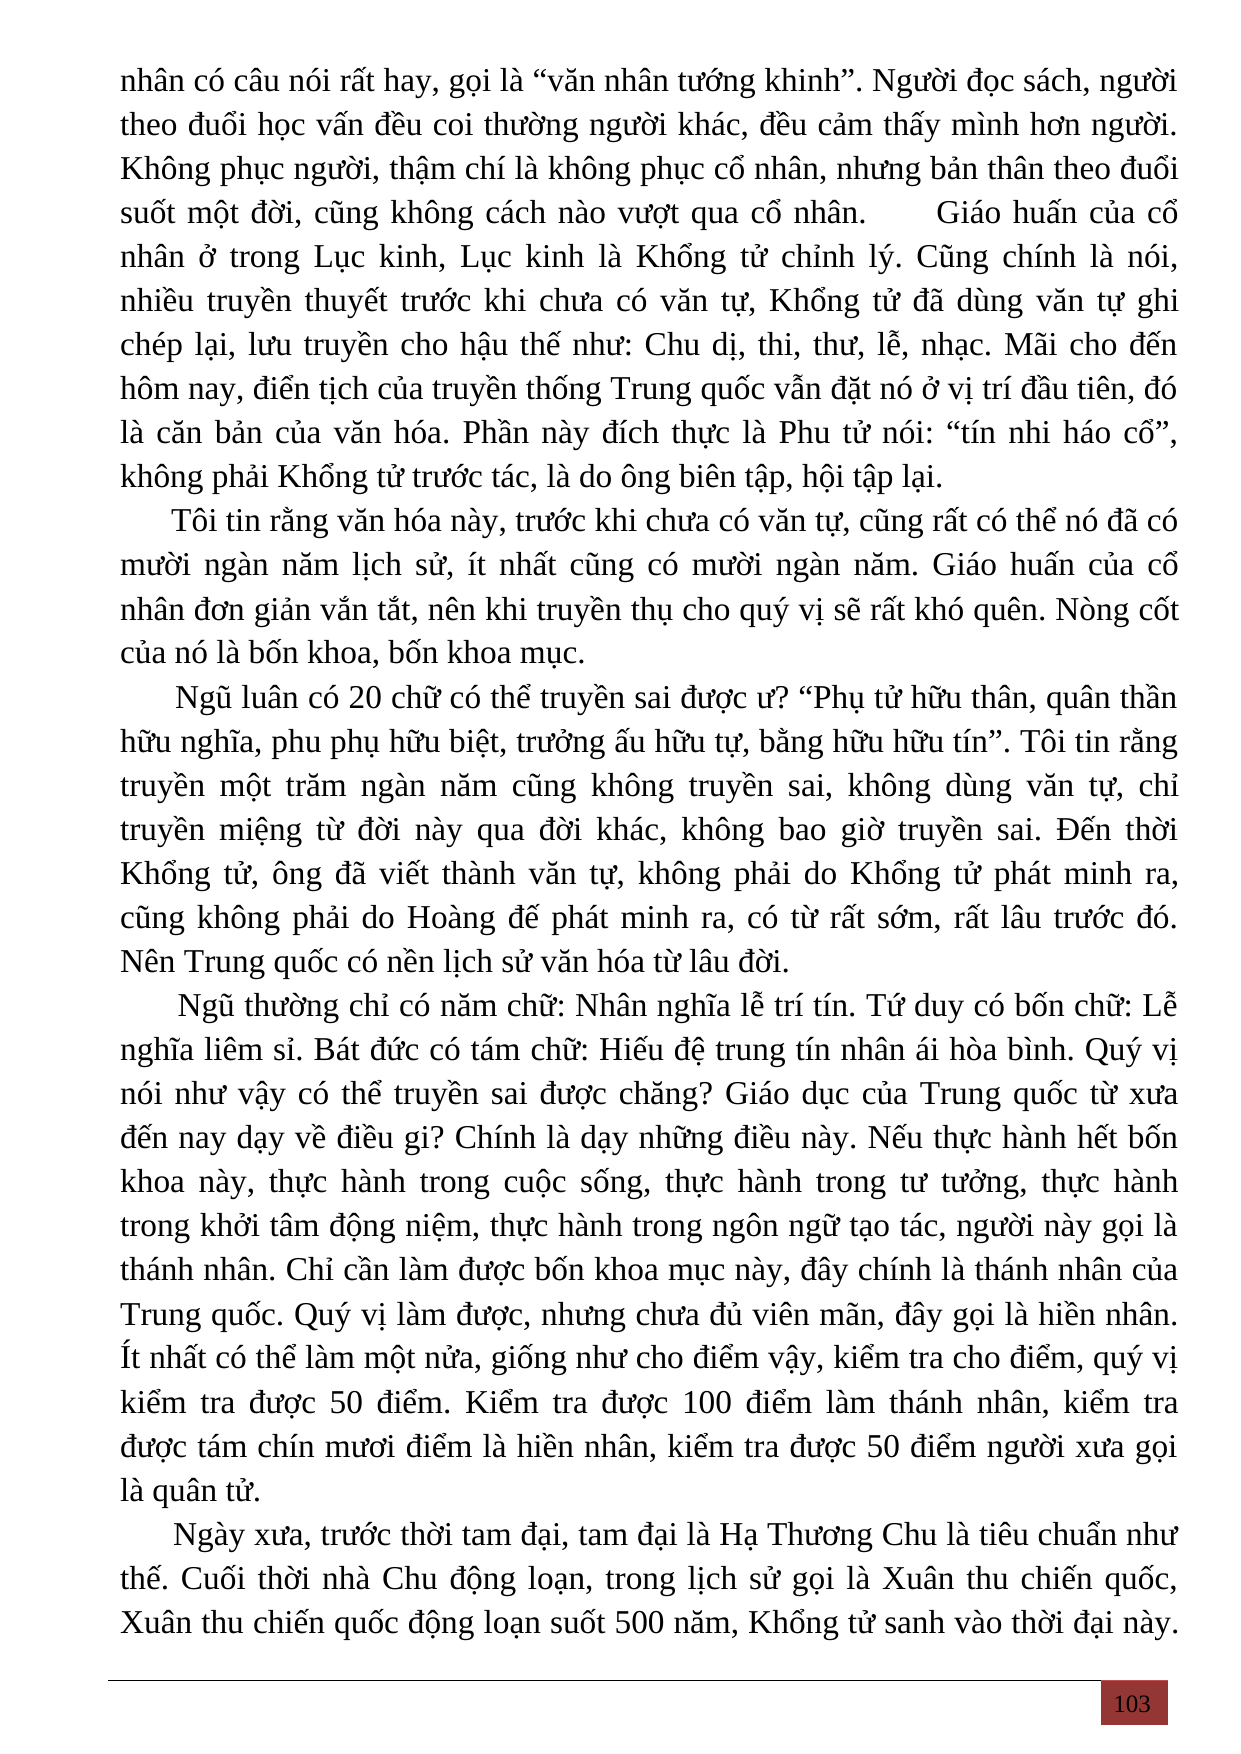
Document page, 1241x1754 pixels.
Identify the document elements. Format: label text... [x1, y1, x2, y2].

text Ngũ luân có 20 chữ có thể truyền sai được ư? “Phụ tử hữu thân, quân thần hữu nghĩa, phu phụ hữu biệt, trưởng ấu hữu tự, bằng hữu hữu tín”. Tôi tin rằng truyền một trăm ngàn năm cũng không truyền sai, không dùng văn tự, chỉ truyền miệng từ đời này qua đời khác, không bao giờ truyền sai. Đến thời Khổng tử, ông đã viết thành văn tự, không phải do Khổng tử phát minh ra, cũng không phải do Hoàng đế phát minh ra, có từ rất sớm, rất lâu trước đó. Nên Trung quốc có nền lịch sử văn hóa từ lâu đời. [120, 677, 1180, 979]
text Ngũ thường chỉ có năm chữ: Nhân nghĩa lễ trí tín. Tứ duy có bốn chữ: Lễ nghĩa liêm sỉ. Bát đức có tám chữ: Hiếu đệ trung tín nhân ái hòa bình. Quý vị nói như vậy có thể truyền sai được chăng? Giáo dục của Trung quốc từ xưa đến nay dạy về điều gi? Chính là dạy những điều này. Nếu thực hành hết bốn khoa này, thực hành trong cuộc sống, thực hành trong tư tưởng, thực hành trong khởi tâm động niệm, thực hành trong ngôn ngữ tạo tác, người này gọi là thánh nhân. Chỉ cần làm được bốn khoa mục này, đây chính là thánh nhân của Trung quốc. Quý vị làm được, nhưng chưa đủ viên mãn, đây gọi là hiền nhân. Ít nhất có thể làm một nửa, giống như cho điểm vậy, kiểm tra cho điểm, quý vị kiểm tra được 50 điểm. Kiểm tra được 100 điểm làm thánh nhân, kiểm tra được tám chín mươi điểm là hiền nhân, kiểm tra được 50 điểm người xưa gọi là quân tử. [120, 985, 1180, 1508]
text Tôi tin rằng văn hóa này, trước khi chưa có văn tự, cũng rất có thể nó đã có mười ngàn năm lịch sử, ít nhất cũng có mười ngàn năm. Giáo huấn của cổ nhân đơn giản vắn tắt, nên khi truyền thụ cho quý vị sẽ rất khó quên. Nòng cốt của nó là bốn khoa, bốn khoa mục. [120, 501, 1180, 671]
